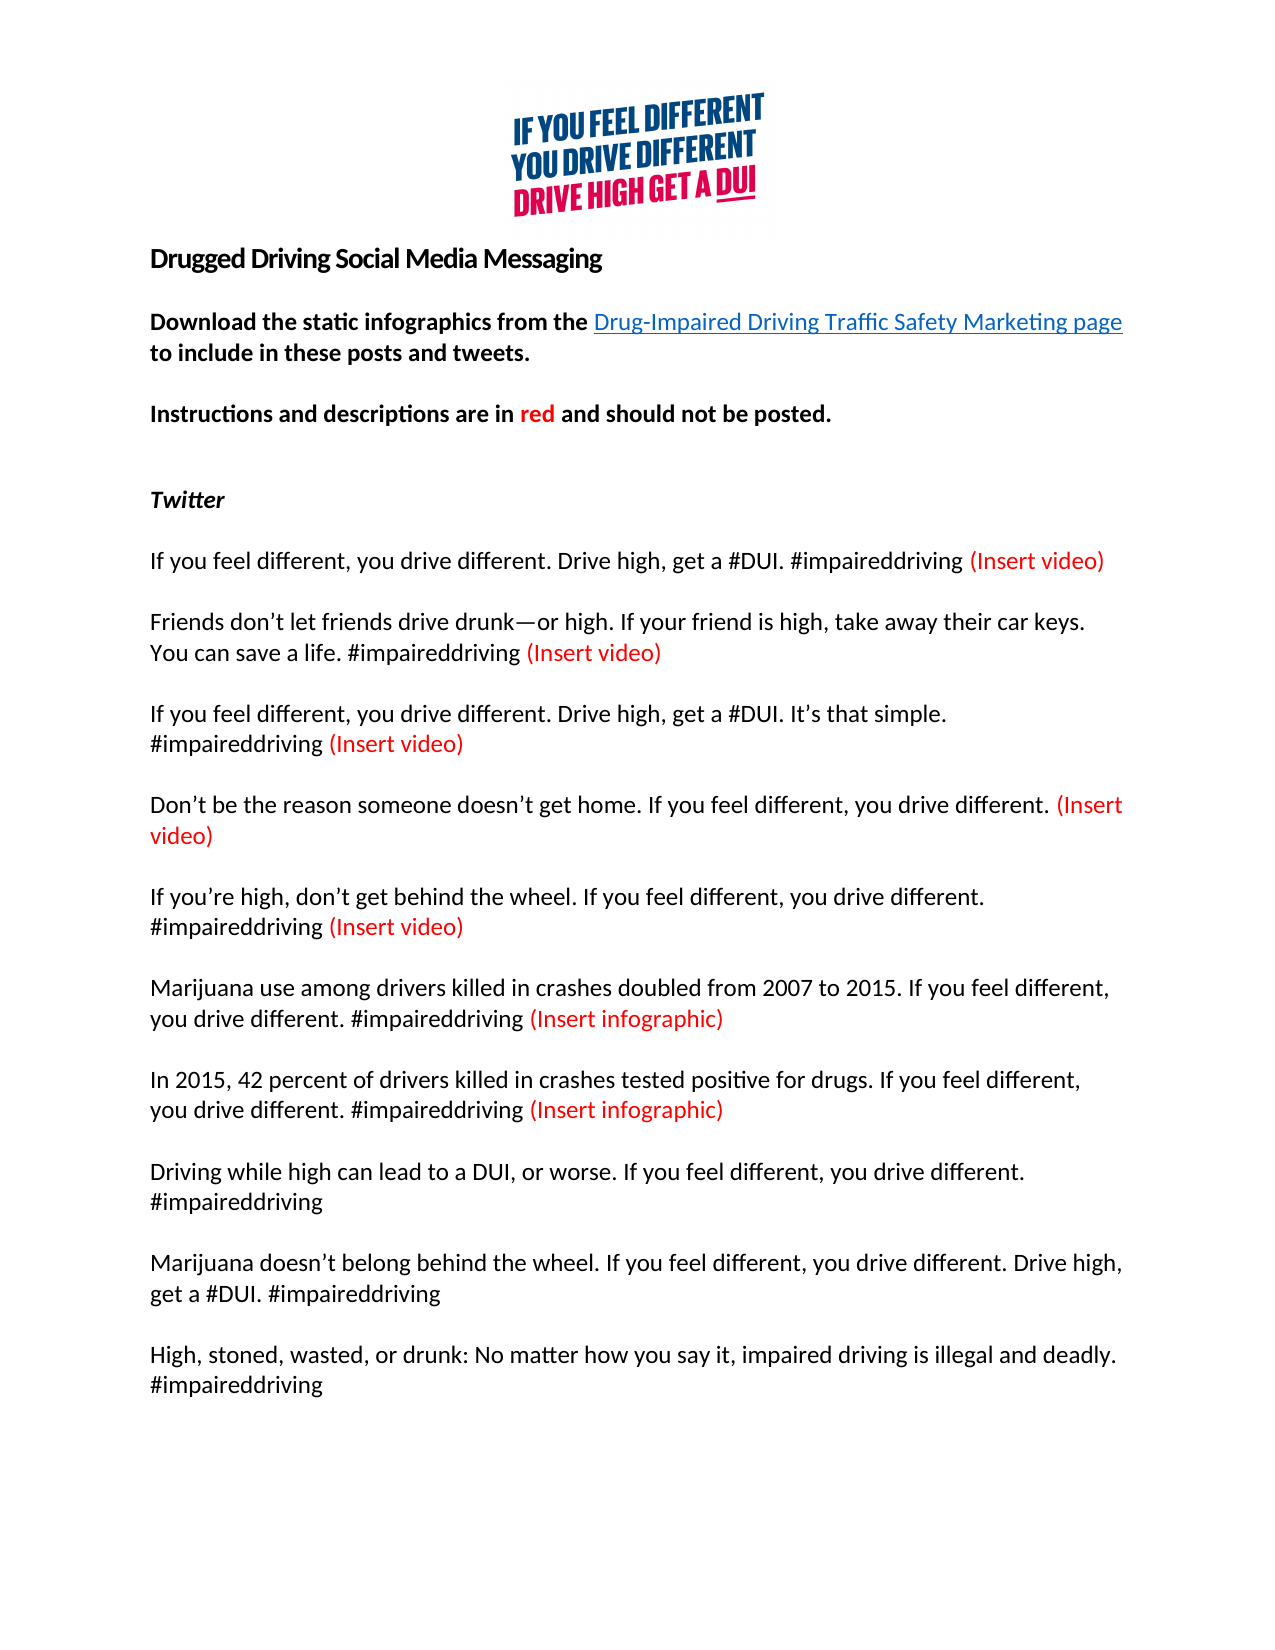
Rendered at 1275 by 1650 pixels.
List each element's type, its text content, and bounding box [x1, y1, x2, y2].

text High, stoned, wasted, or drunk: No matter how you say it, impaired driving is illegal and deadly. #impaireddriving [150, 1339, 1125, 1400]
text If you feel different, you drive different. Drive high, get a #DUI. #impaireddriving (Insert video) [150, 545, 1125, 576]
text Marijuana use among drivers killed in crashes doubled from 2007 to 2015. If you feel different, you drive different. #impaireddriving (Insert infographic) [150, 972, 1125, 1033]
subtitle Twitter [150, 484, 1125, 515]
text If you feel different, you drive different. Drive high, get a #DUI. It’s that simple. #impaireddriving (Insert video) [150, 698, 1125, 759]
text Instructions and descriptions are in red and should not be posted. [150, 398, 1125, 429]
picture [497, 75, 778, 241]
text If you’re high, don’t get behind the wheel. If you feel different, you drive different. #impaireddriving (Insert video) [150, 881, 1125, 942]
text Friends don’t let friends drive drunk—or high. If your friend is high, take away their car keys. You can save a life. #impaireddriving (Insert video) [150, 606, 1125, 667]
text Download the static infographics from the Drug-Impaired Driving Traffic Safety Marketing page to include in these posts and tweets. [150, 307, 1125, 368]
text Driving while high can lead to a DUI, or worse. If you feel different, you drive different. #impaireddriving [150, 1156, 1125, 1217]
title Drugged Driving Social Media Messaging [150, 240, 1125, 276]
text Marijuana doesn’t belong behind the wheel. If you feel different, you drive different. Drive high, get a #DUI. #impaireddriving [150, 1247, 1125, 1308]
text Don’t be the reason someone doesn’t get home. If you feel different, you drive different. (Insert video) [150, 789, 1125, 850]
text In 2015, 42 percent of drivers killed in crashes tested positive for drugs. If you feel different, you drive different. #impaireddriving (Insert infographic) [150, 1064, 1125, 1125]
